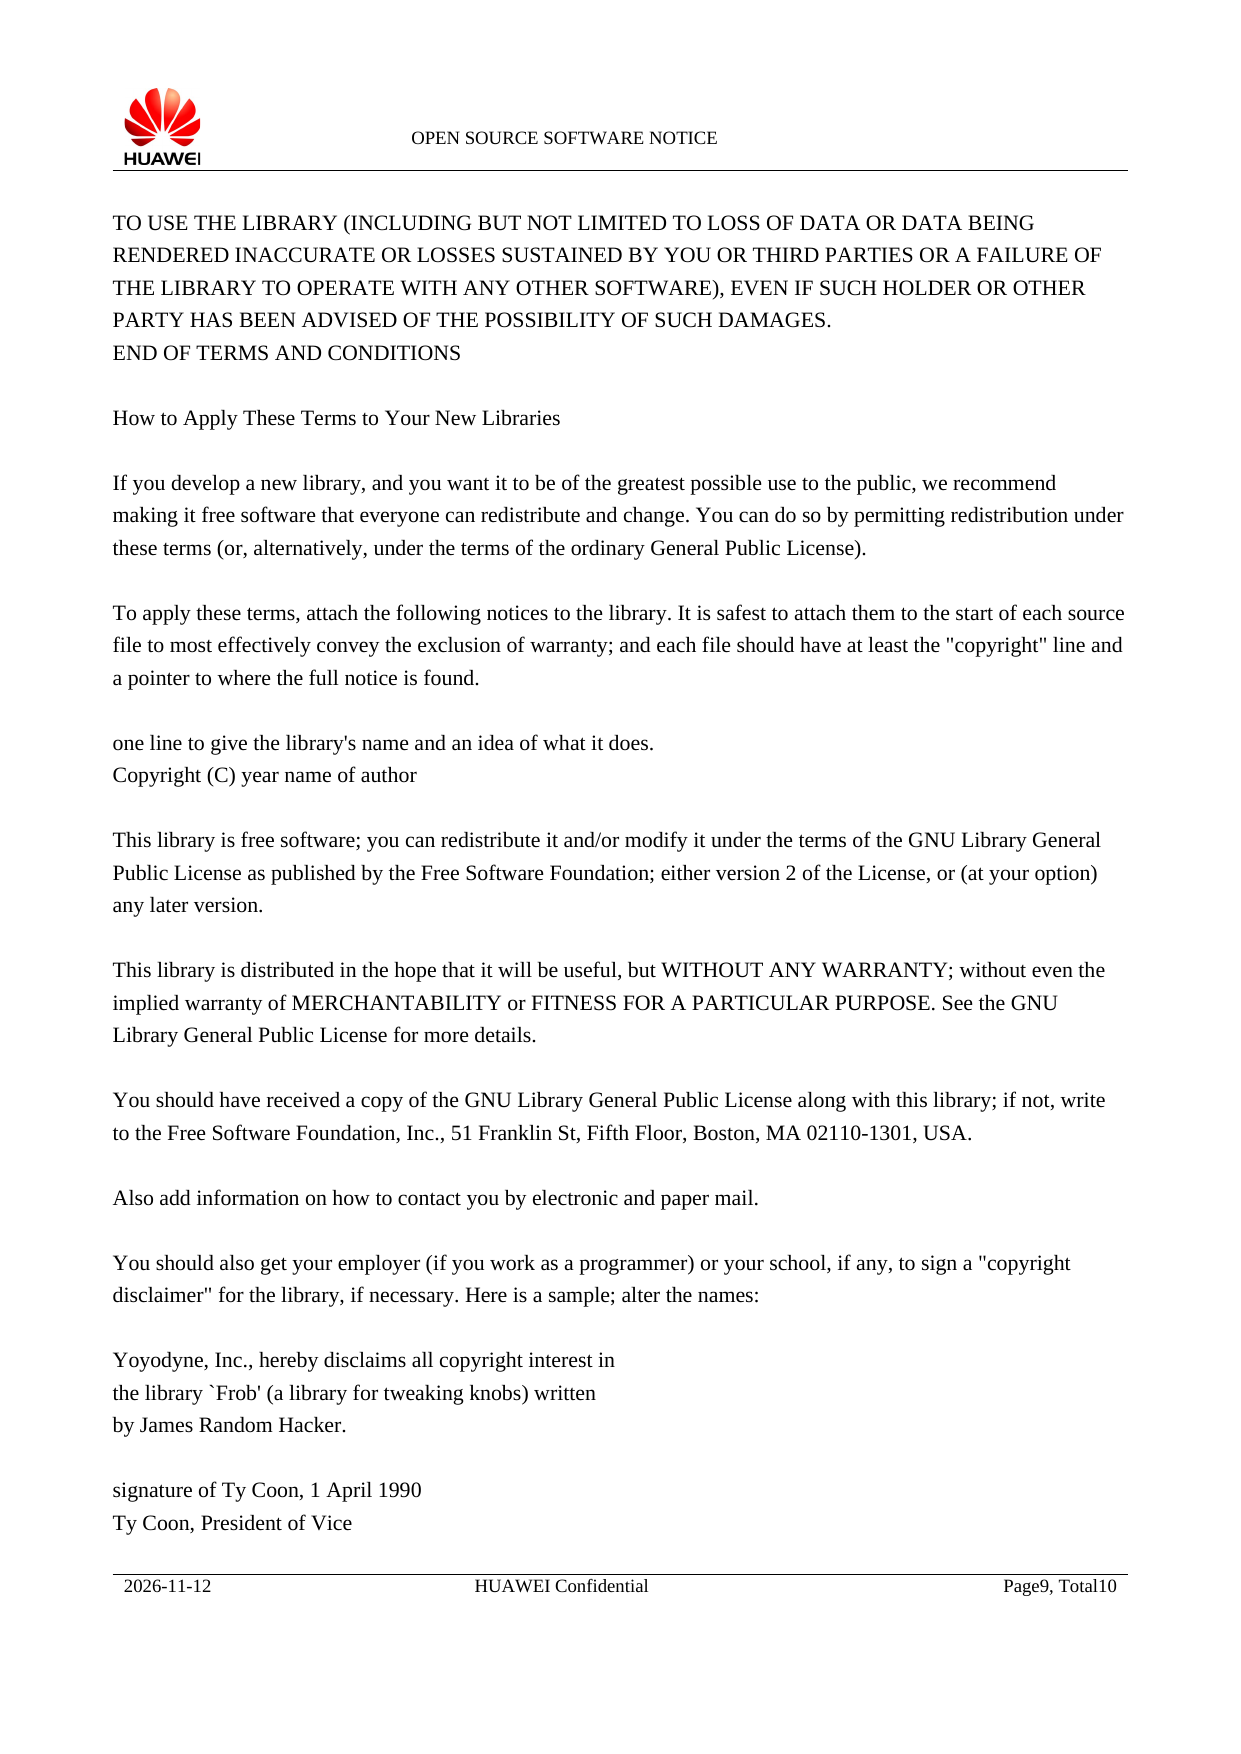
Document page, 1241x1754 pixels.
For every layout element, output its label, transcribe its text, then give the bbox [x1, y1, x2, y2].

picture [124, 88, 201, 165]
